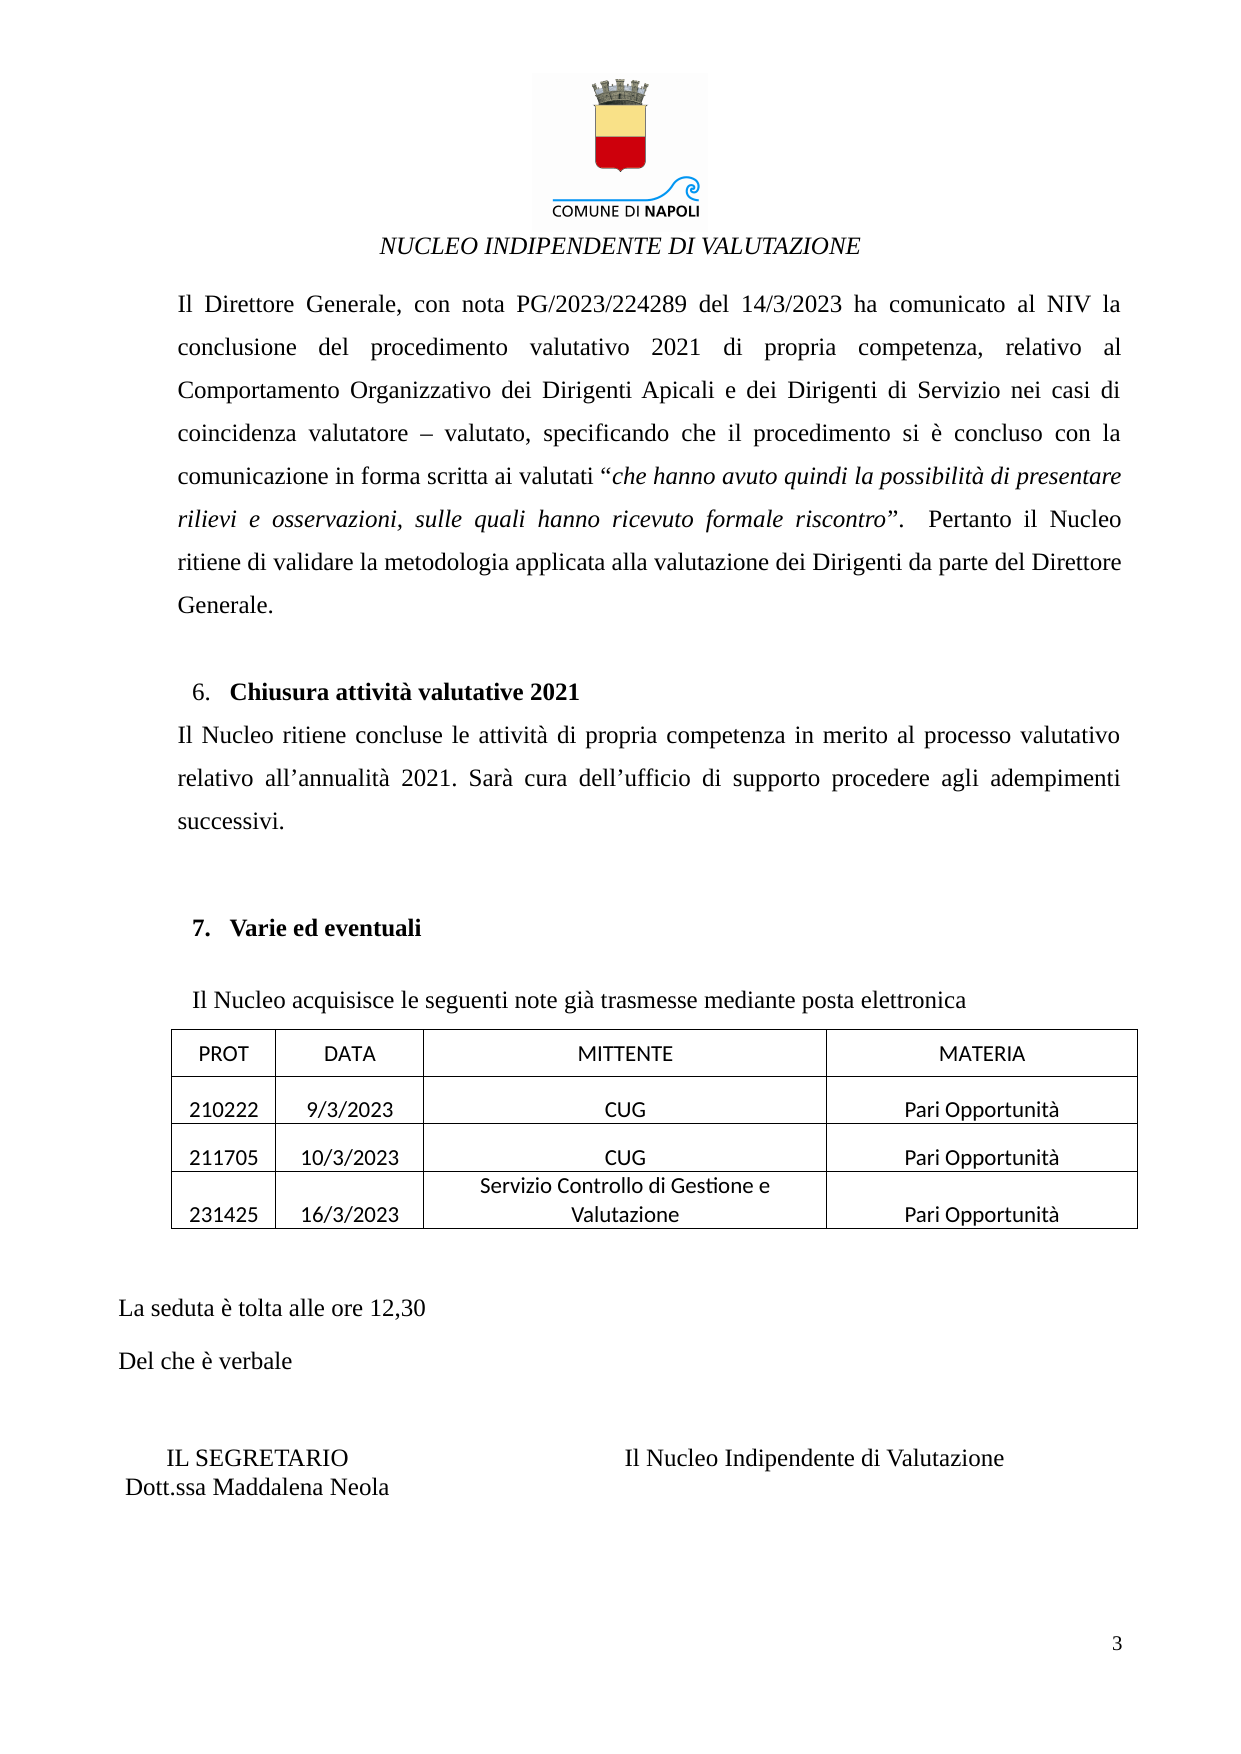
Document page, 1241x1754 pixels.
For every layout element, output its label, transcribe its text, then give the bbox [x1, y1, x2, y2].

table_cell 10/3/2023 [276, 1124, 423, 1171]
table_header IL SEGRETARIO Dott.ssa Maddalena Neola [107, 1443, 613, 1500]
table_cell 231425 [172, 1172, 275, 1228]
table_cell Pari Opportunità [827, 1124, 1137, 1171]
text La seduta è tolta alle ore 12,30 [118, 1293, 1122, 1321]
table_cell CUG [424, 1124, 826, 1171]
table_header Il Nucleo Indipendente di Valutazione [613, 1443, 1119, 1500]
table_cell Pari Opportunità [827, 1077, 1137, 1123]
table_header DATA [276, 1030, 423, 1076]
text Il Nucleo ritiene concluse le attività di propria competenza in merito al processo valutativo relativo all’annualità 2021. Sarà cura dell’ufficio di supporto procedere agli adempimenti successivi. [177, 720, 1122, 835]
text Del che è verbale [118, 1346, 1122, 1375]
table_cell 9/3/2023 [276, 1077, 423, 1123]
table_cell 210222 [172, 1077, 275, 1123]
list Varie ed eventuali [192, 913, 1122, 942]
text Il Nucleo acquisisce le seguenti note già trasmesse mediante posta elettronica [162, 986, 1122, 1014]
table_header PROT [172, 1030, 275, 1076]
list Chiusura attività valutative 2021 [192, 677, 1122, 706]
table_cell Pari Opportunità [827, 1172, 1137, 1228]
table_cell Servizio Controllo di Gestione e Valutazione [424, 1172, 826, 1228]
text Il Direttore Generale, con nota PG/2023/224289 del 14/3/2023 ha comunicato al NIV la conclusione del procedimento valutativo 2021 di propria competenza, relativo al Comportamento Organizzativo dei Dirigenti Apicali e dei Dirigenti di Servizio nei casi di coincidenza valutatore – valutato, specificando che il procedimento si è concluso con la comunicazione in forma scritta ai valutati “che hanno avuto quindi la possibilità di presentare rilievi e osservazioni, sulle quali hanno ricevuto formale riscontro”. Pertanto il Nucleo ritiene di validare la metodologia applicata alla valutazione dei Dirigenti da parte del Direttore Generale. [177, 289, 1122, 619]
table_header MITTENTE [424, 1030, 826, 1076]
table_cell 211705 [172, 1124, 275, 1171]
table_cell 16/3/2023 [276, 1172, 423, 1228]
table_header MATERIA [827, 1030, 1137, 1076]
picture [532, 73, 709, 232]
table_cell CUG [424, 1077, 826, 1123]
